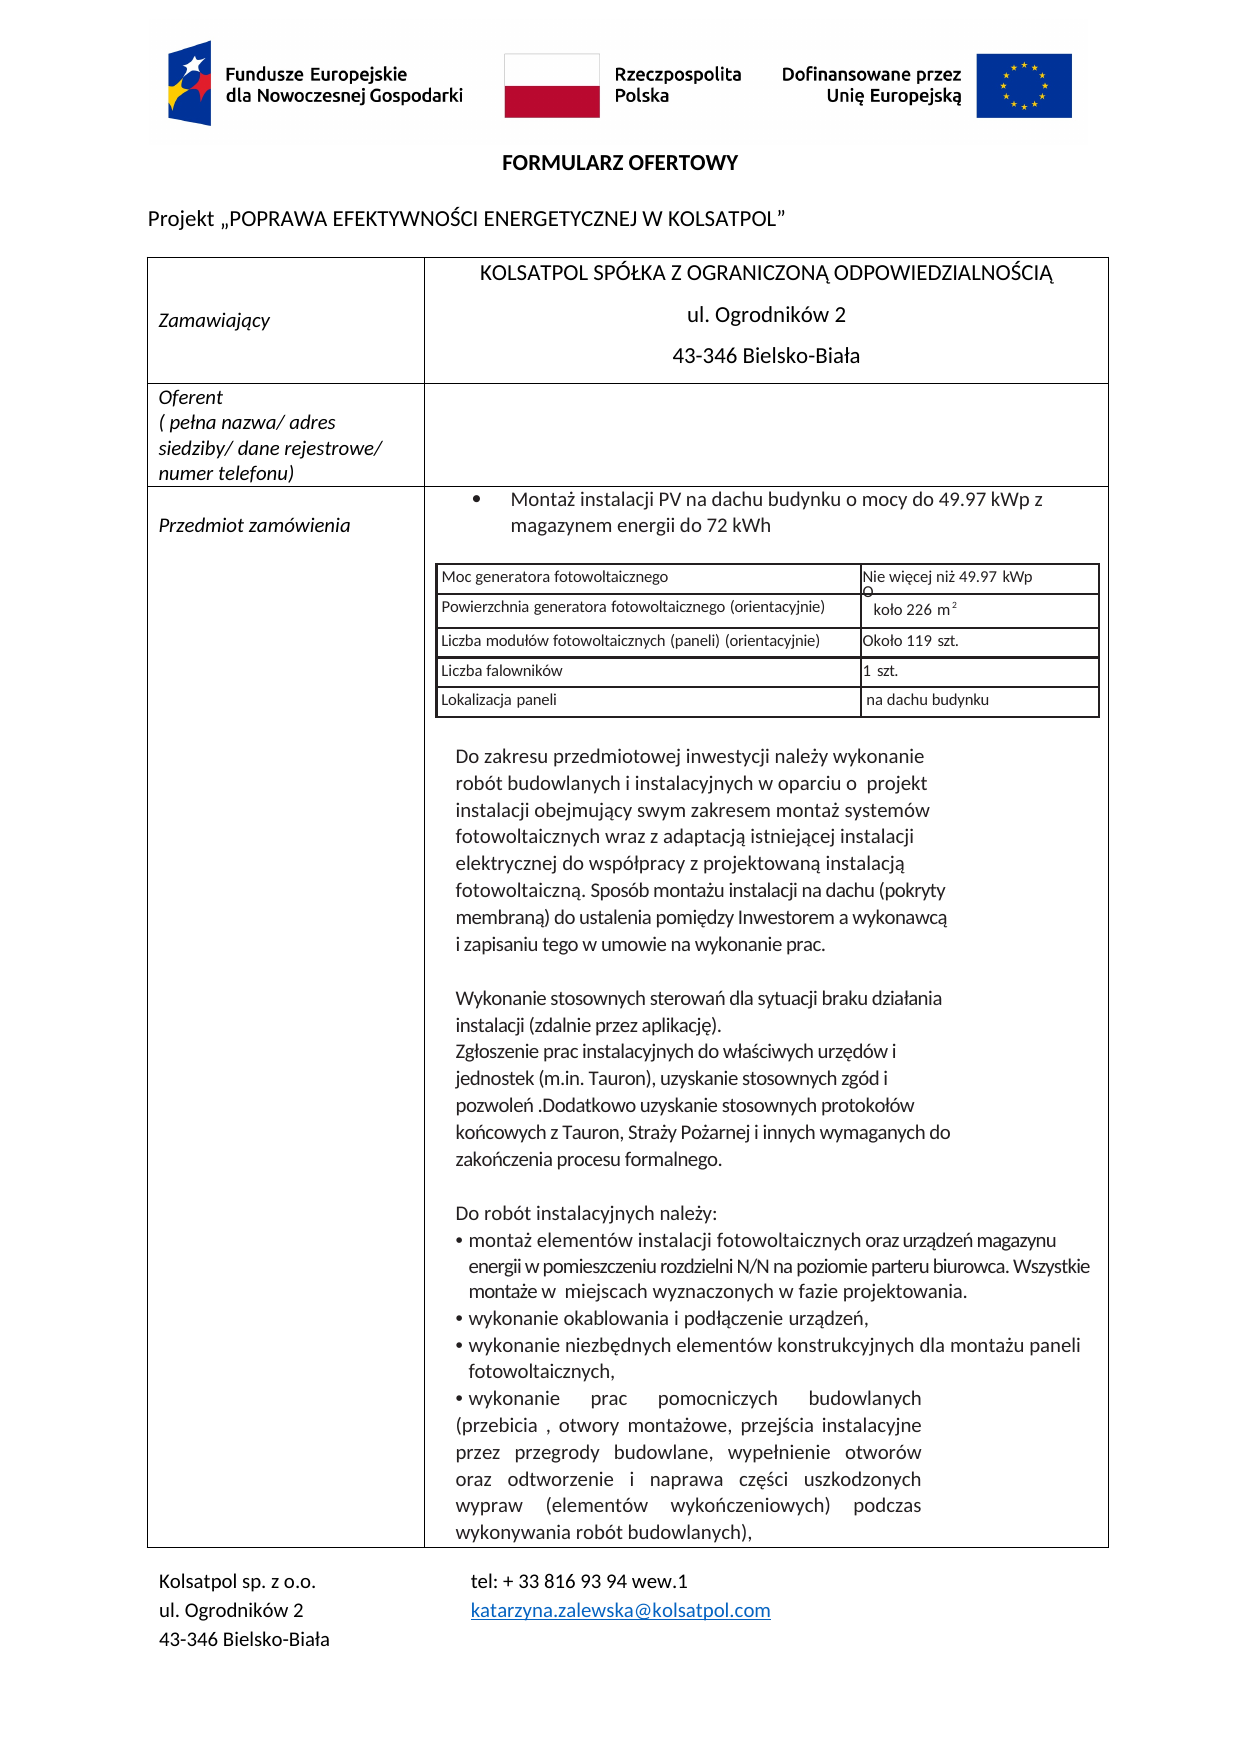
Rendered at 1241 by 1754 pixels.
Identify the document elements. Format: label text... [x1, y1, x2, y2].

table_header Zamawiający [148, 258, 424, 383]
text FORMULARZ OFERTOWY [148, 148, 1093, 176]
table_header KOLSATPOL SPÓŁKA Z OGRANICZONĄ ODPOWIEDZIALNOŚCIĄ ul. Ogrodników 2 43-346 Bielsko-Biała [425, 258, 1108, 383]
text Projekt „POPRAWA EFEKTYWNOŚCI ENERGETYCZNEJ W KOLSATPOL” [148, 204, 1093, 232]
table_cell [425, 384, 1108, 486]
table_cell Przedmiot zamówienia [148, 487, 424, 1547]
picture [147, 19, 1088, 145]
table_cell Oferent ( pełna nazwa/ adres siedziby/ dane rejestrowe/ numer telefonu) [148, 384, 424, 486]
